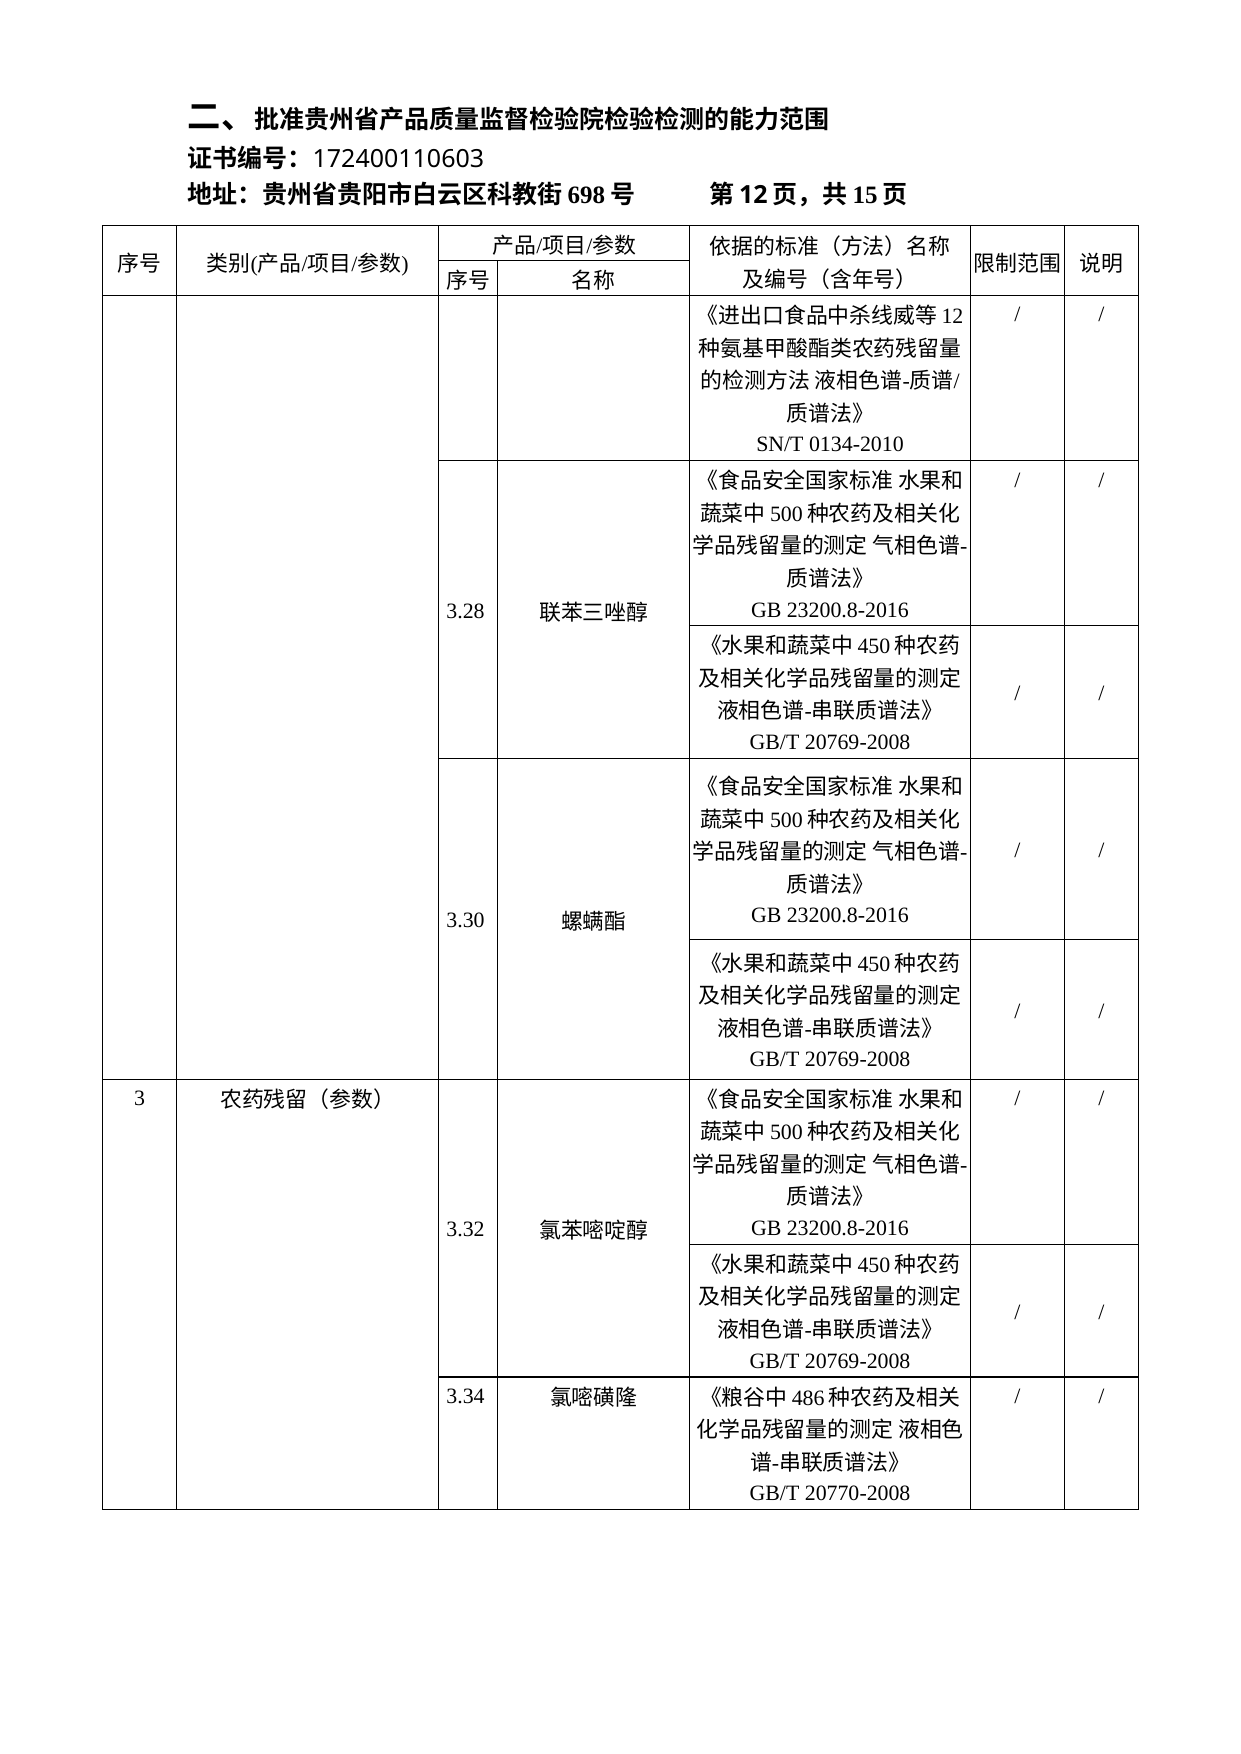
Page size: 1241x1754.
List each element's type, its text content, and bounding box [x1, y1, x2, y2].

table_cell 《食品安全国家标准 水果和蔬菜中500种农药及相关化学品残留量的测定 气相色谱-质谱法》 GB 23200.8-2016 [690, 1080, 970, 1244]
table_cell / [1065, 1080, 1138, 1244]
table_cell / [1065, 461, 1138, 625]
table_cell / [1065, 759, 1138, 939]
table_cell [439, 461, 497, 758]
table_cell / [971, 759, 1064, 939]
table_cell 联苯三唑醇 [498, 461, 689, 758]
table_cell 《粮谷中486种农药及相关化学品残留量的测定 液相色谱-串联质谱法》 GB/T 20770-2008 [690, 1378, 970, 1509]
table_cell 名称 [498, 261, 689, 295]
table_cell 氯嘧磺隆 [498, 1378, 689, 1509]
table_cell / [971, 1378, 1064, 1509]
table_header 类别(产品/项目/参数) [177, 226, 438, 295]
table_cell / [1065, 1245, 1138, 1376]
table_cell / [1065, 940, 1138, 1079]
table_cell / [1065, 296, 1138, 460]
table_cell 《进出口食品中杀线威等12种氨基甲酸酯类农药残留量的检测方法 液相色谱-质谱/质谱法》 SN/T 0134-2010 [690, 296, 970, 460]
table_cell / [971, 461, 1064, 625]
table_cell / [971, 1080, 1064, 1244]
table_cell / [971, 626, 1064, 758]
table_cell / [1065, 1378, 1138, 1509]
table_cell [439, 759, 497, 1079]
table_cell 《水果和蔬菜中450种农药及相关化学品残留量的测定 液相色谱-串联质谱法》 GB/T 20769-2008 [690, 626, 970, 758]
table_header 限制范围 [971, 226, 1064, 295]
table_header 依据的标准（方法）名称 及编号（含年号） [690, 226, 970, 295]
table_header 产品/项目/参数 [439, 226, 689, 260]
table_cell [690, 461, 970, 625]
table_cell 《水果和蔬菜中450种农药及相关化学品残留量的测定 液相色谱-串联质谱法》 GB/T 20769-2008 [690, 940, 970, 1079]
table_cell 螺螨酯 [498, 759, 689, 1079]
table_cell / [971, 296, 1064, 460]
table_header 说明 [1065, 226, 1138, 295]
table_cell 3 [103, 1080, 176, 1509]
table_cell [439, 1080, 497, 1376]
table_cell 氯苯嘧啶醇 [498, 1080, 689, 1376]
table_cell 农药残留（参数） [177, 1080, 438, 1509]
table_cell 序号 [439, 261, 497, 295]
table_cell / [971, 1245, 1064, 1376]
table_cell 《食品安全国家标准 水果和蔬菜中500种农药及相关化学品残留量的测定 气相色谱-质谱法》 GB 23200.8-2016 [690, 759, 970, 939]
table_header 序号 [103, 226, 176, 295]
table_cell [690, 1245, 970, 1376]
table_cell / [971, 940, 1064, 1079]
table_cell [439, 1378, 497, 1509]
table_cell / [1065, 626, 1138, 758]
